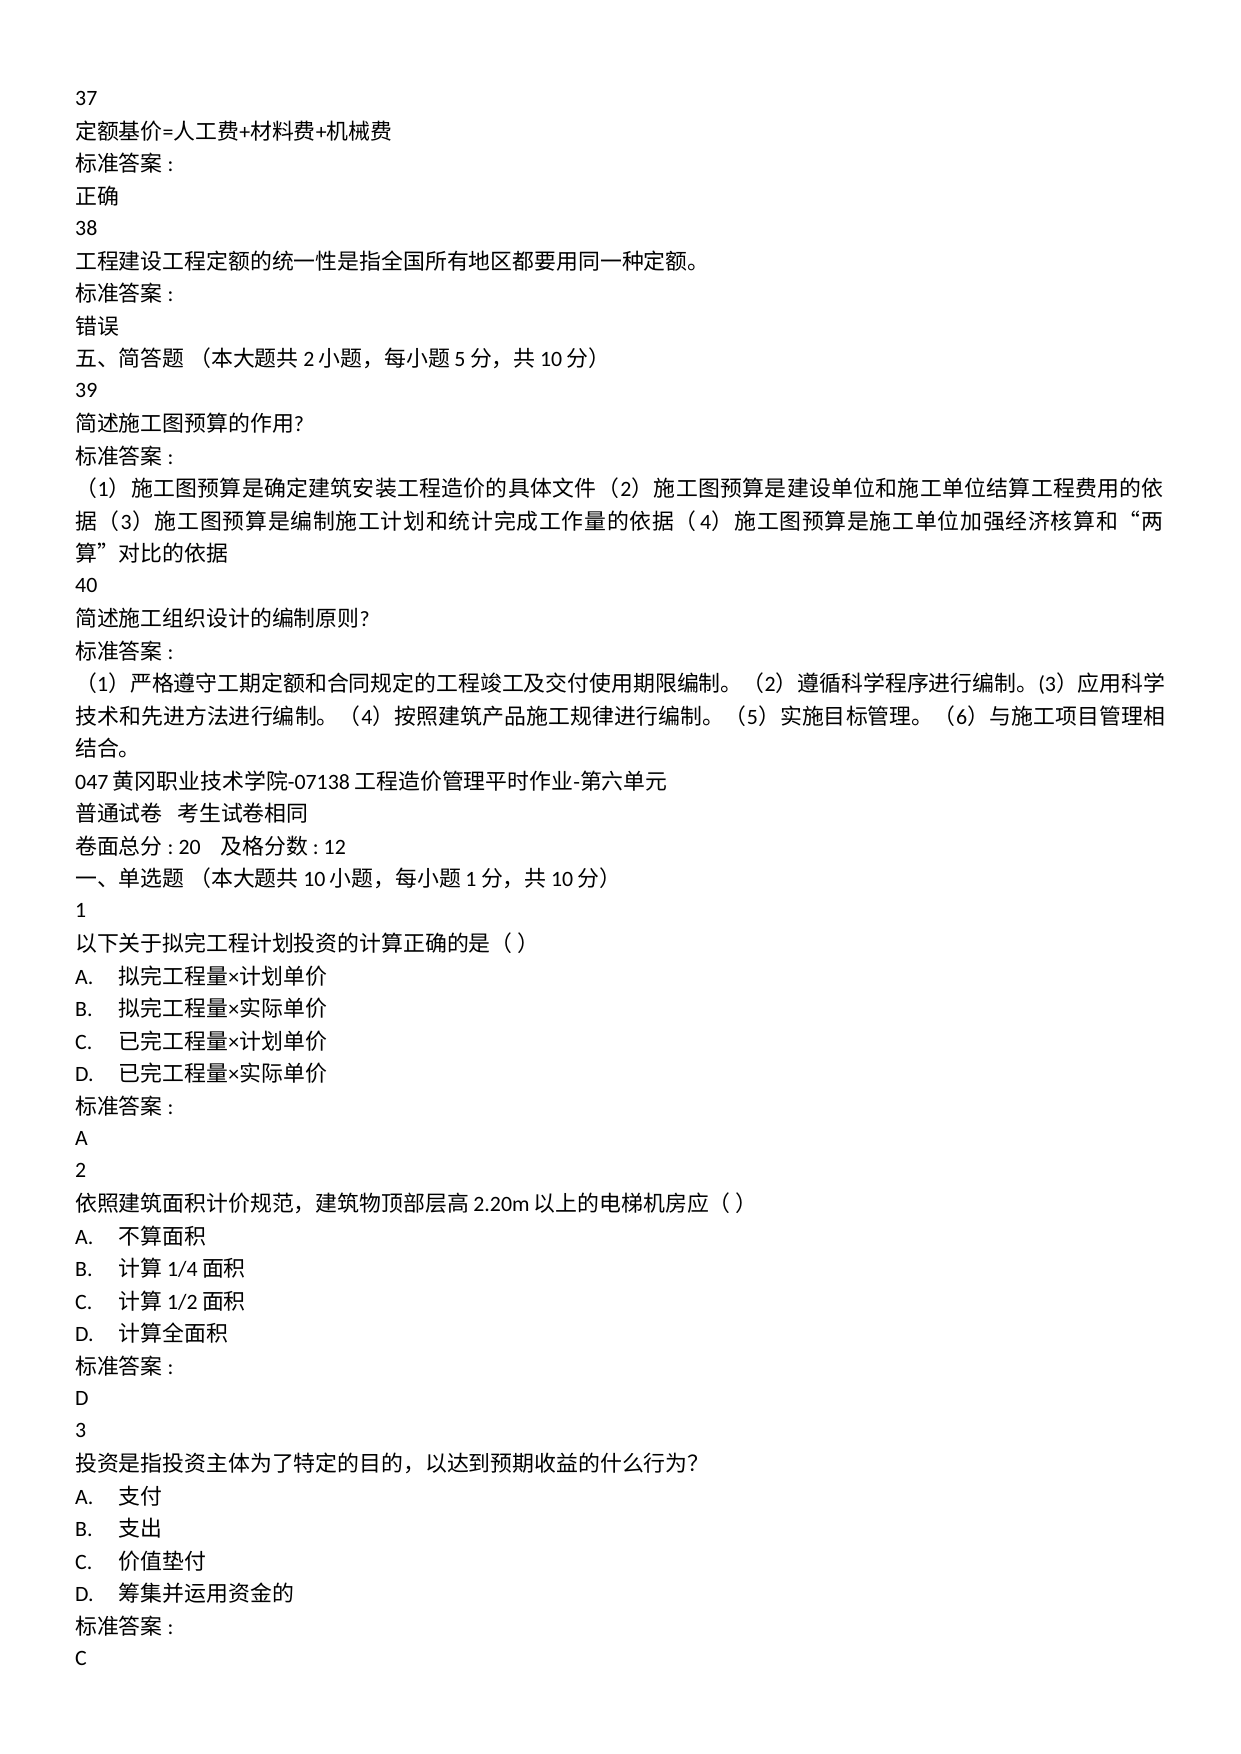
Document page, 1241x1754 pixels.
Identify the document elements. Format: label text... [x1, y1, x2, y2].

text C. 已完工程量×计划单价 [75, 1023, 1165, 1056]
text 40 [75, 568, 1165, 601]
text 标准答案 : [75, 1088, 1165, 1121]
text B. 计算1/4面积 [75, 1251, 1165, 1283]
text 正确 [75, 178, 1165, 211]
text （1）施工图预算是确定建筑安装工程造价的具体文件（2）施工图预算是建设单位和施工单位结算工程费用的依据（3）施工图预算是编制施工计划和统计完成工作量的依据（4）施工图预算是施工单位加强经济核算和“两算”对比的依据 [75, 471, 1165, 568]
text 标准答案 : [75, 1348, 1165, 1381]
text 五、简答题 （本大题共2小题，每小题5分，共10分） [75, 341, 1165, 373]
text 标准答案 : [75, 438, 1165, 471]
text D. 计算全面积 [75, 1316, 1165, 1348]
text C [75, 1641, 1165, 1673]
text 卷面总分 : 20 及格分数 : 12 [75, 828, 1165, 861]
text B. 拟完工程量×实际单价 [75, 991, 1165, 1023]
text 简述施工图预算的作用? [75, 406, 1165, 438]
text 工程建设工程定额的统一性是指全国所有地区都要用同一种定额。 [75, 243, 1165, 276]
text D. 筹集并运用资金的 [75, 1576, 1165, 1608]
text A. 不算面积 [75, 1218, 1165, 1251]
text 1 [75, 893, 1165, 926]
text 投资是指投资主体为了特定的目的，以达到预期收益的什么行为？ [75, 1446, 1165, 1478]
text C. 计算1/2面积 [75, 1283, 1165, 1316]
text 标准答案 : [75, 1608, 1165, 1641]
text （1）严格遵守工期定额和合同规定的工程竣工及交付使用期限编制。（2）遵循科学程序进行编制。(3）应用科学技术和先进方法进行编制。（4）按照建筑产品施工规律进行编制。（5）实施目标管理。（6）与施工项目管理相结合。 [75, 666, 1165, 763]
text 定额基价=人工费+材料费+机械费 [75, 113, 1165, 146]
text 39 [75, 373, 1165, 406]
text 标准答案 : [75, 146, 1165, 178]
text 一、单选题 （本大题共10小题，每小题1分，共10分） [75, 861, 1165, 893]
text 38 [75, 211, 1165, 243]
text 依照建筑面积计价规范，建筑物顶部层高2.20m以上的电梯机房应（ ） [75, 1186, 1165, 1218]
text C. 价值垫付 [75, 1543, 1165, 1576]
text 简述施工组织设计的编制原则? [75, 601, 1165, 633]
text A [75, 1121, 1165, 1153]
text 普通试卷 考生试卷相同 [75, 796, 1165, 828]
text 错误 [75, 308, 1165, 341]
text D [75, 1381, 1165, 1413]
text 2 [75, 1153, 1165, 1186]
text 3 [75, 1413, 1165, 1446]
text A. 支付 [75, 1478, 1165, 1511]
text 以下关于拟完工程计划投资的计算正确的是（ ） [75, 926, 1165, 958]
text 标准答案 : [75, 633, 1165, 666]
text 37 [75, 81, 1165, 113]
text D. 已完工程量×实际单价 [75, 1056, 1165, 1088]
text B. 支出 [75, 1511, 1165, 1543]
text 047黄冈职业技术学院-07138工程造价管理平时作业-第六单元 [75, 763, 1165, 796]
text 标准答案 : [75, 276, 1165, 308]
text A. 拟完工程量×计划单价 [75, 958, 1165, 991]
